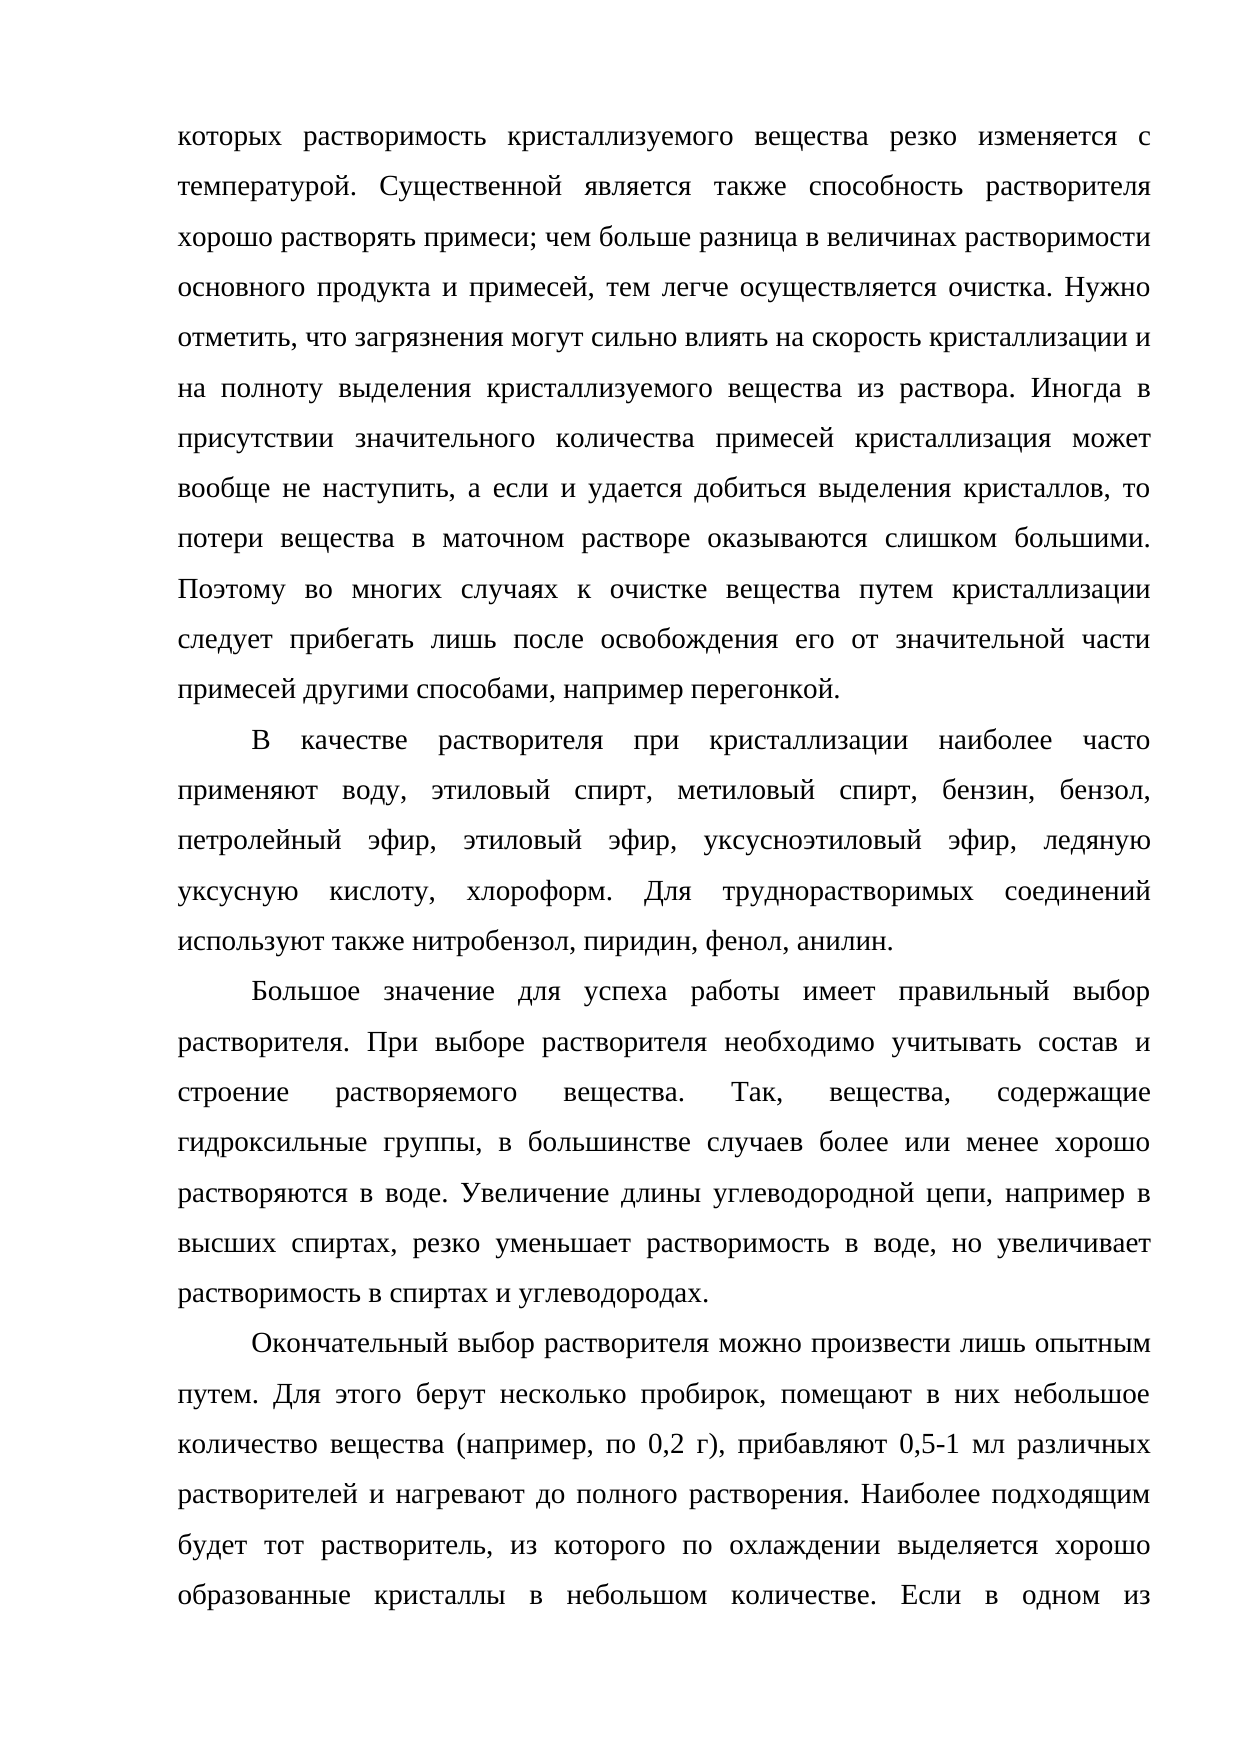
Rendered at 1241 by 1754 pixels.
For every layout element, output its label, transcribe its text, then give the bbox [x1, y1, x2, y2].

text Большое значение для успеха работы имеет правильный выбор растворителя. При выборе растворителя необходимо учитывать состав и строение растворяемого вещества. Так, вещества, содержащие гидроксильные группы, в большинстве случаев более или менее хорошо растворяются в воде. Увеличение длины углеводородной цепи, например в высших спиртах, резко уменьшает растворимость в воде, но увеличивает растворимость в спиртах и углеводородах. [177, 973, 1152, 1309]
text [177, 118, 1152, 705]
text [177, 1326, 1152, 1611]
text В качестве растворителя при кристаллизации наиболее часто применяют воду, этиловый спирт, метиловый спирт, бензин, бензол, петролейный эфир, этиловый эфир, уксусноэтиловый эфир, ледяную уксусную кислоту, хлороформ. Для труднорастворимых соединений используют также нитробензол, пиридин, фенол, анилин. [177, 722, 1152, 957]
